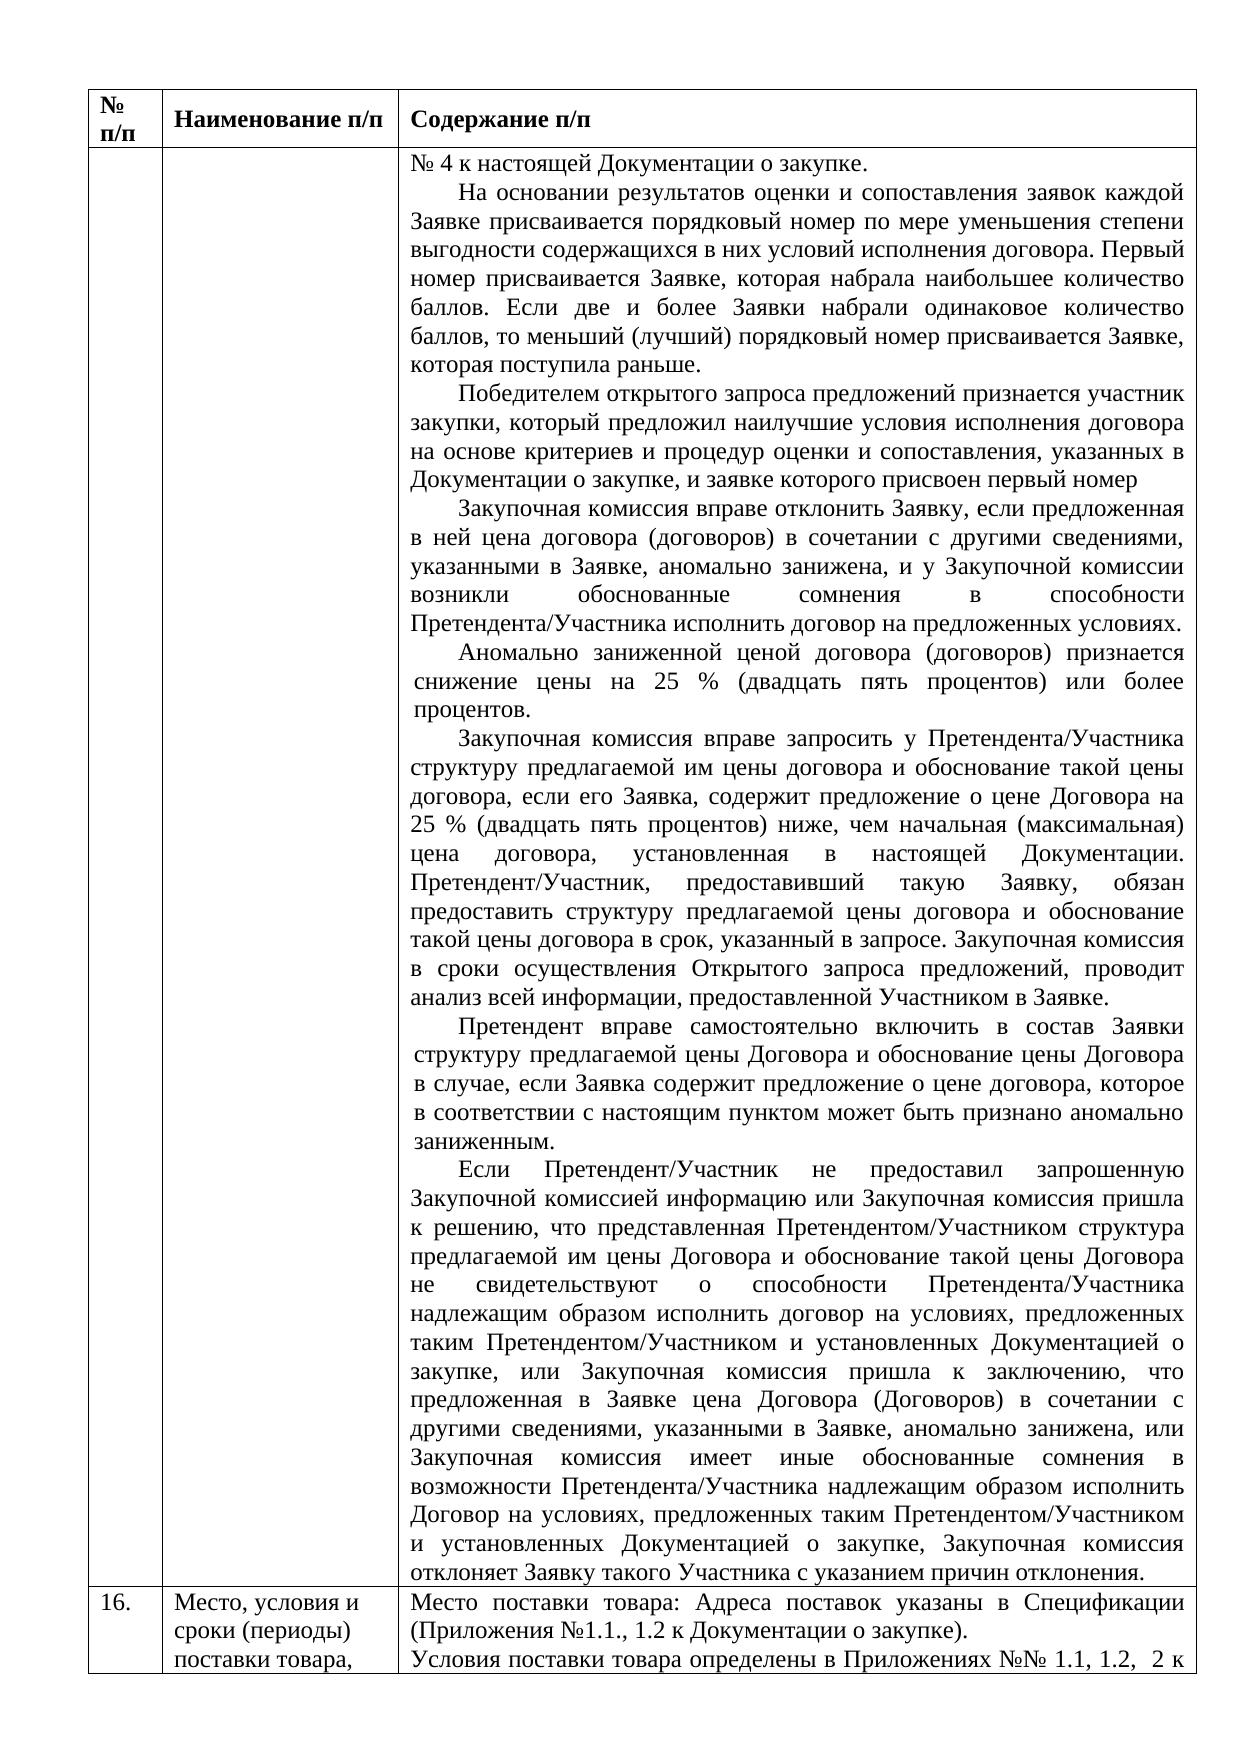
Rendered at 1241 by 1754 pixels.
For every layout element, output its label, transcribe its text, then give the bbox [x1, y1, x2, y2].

table_header Содержание п/п [399, 90, 1196, 147]
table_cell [163, 1587, 398, 1673]
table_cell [163, 148, 398, 1586]
table_cell [89, 148, 162, 1586]
table_cell [89, 1587, 162, 1673]
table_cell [399, 1587, 1196, 1673]
table_header № п/п [89, 90, 162, 147]
table_header Наименование п/п [163, 90, 398, 147]
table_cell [399, 148, 1196, 1586]
